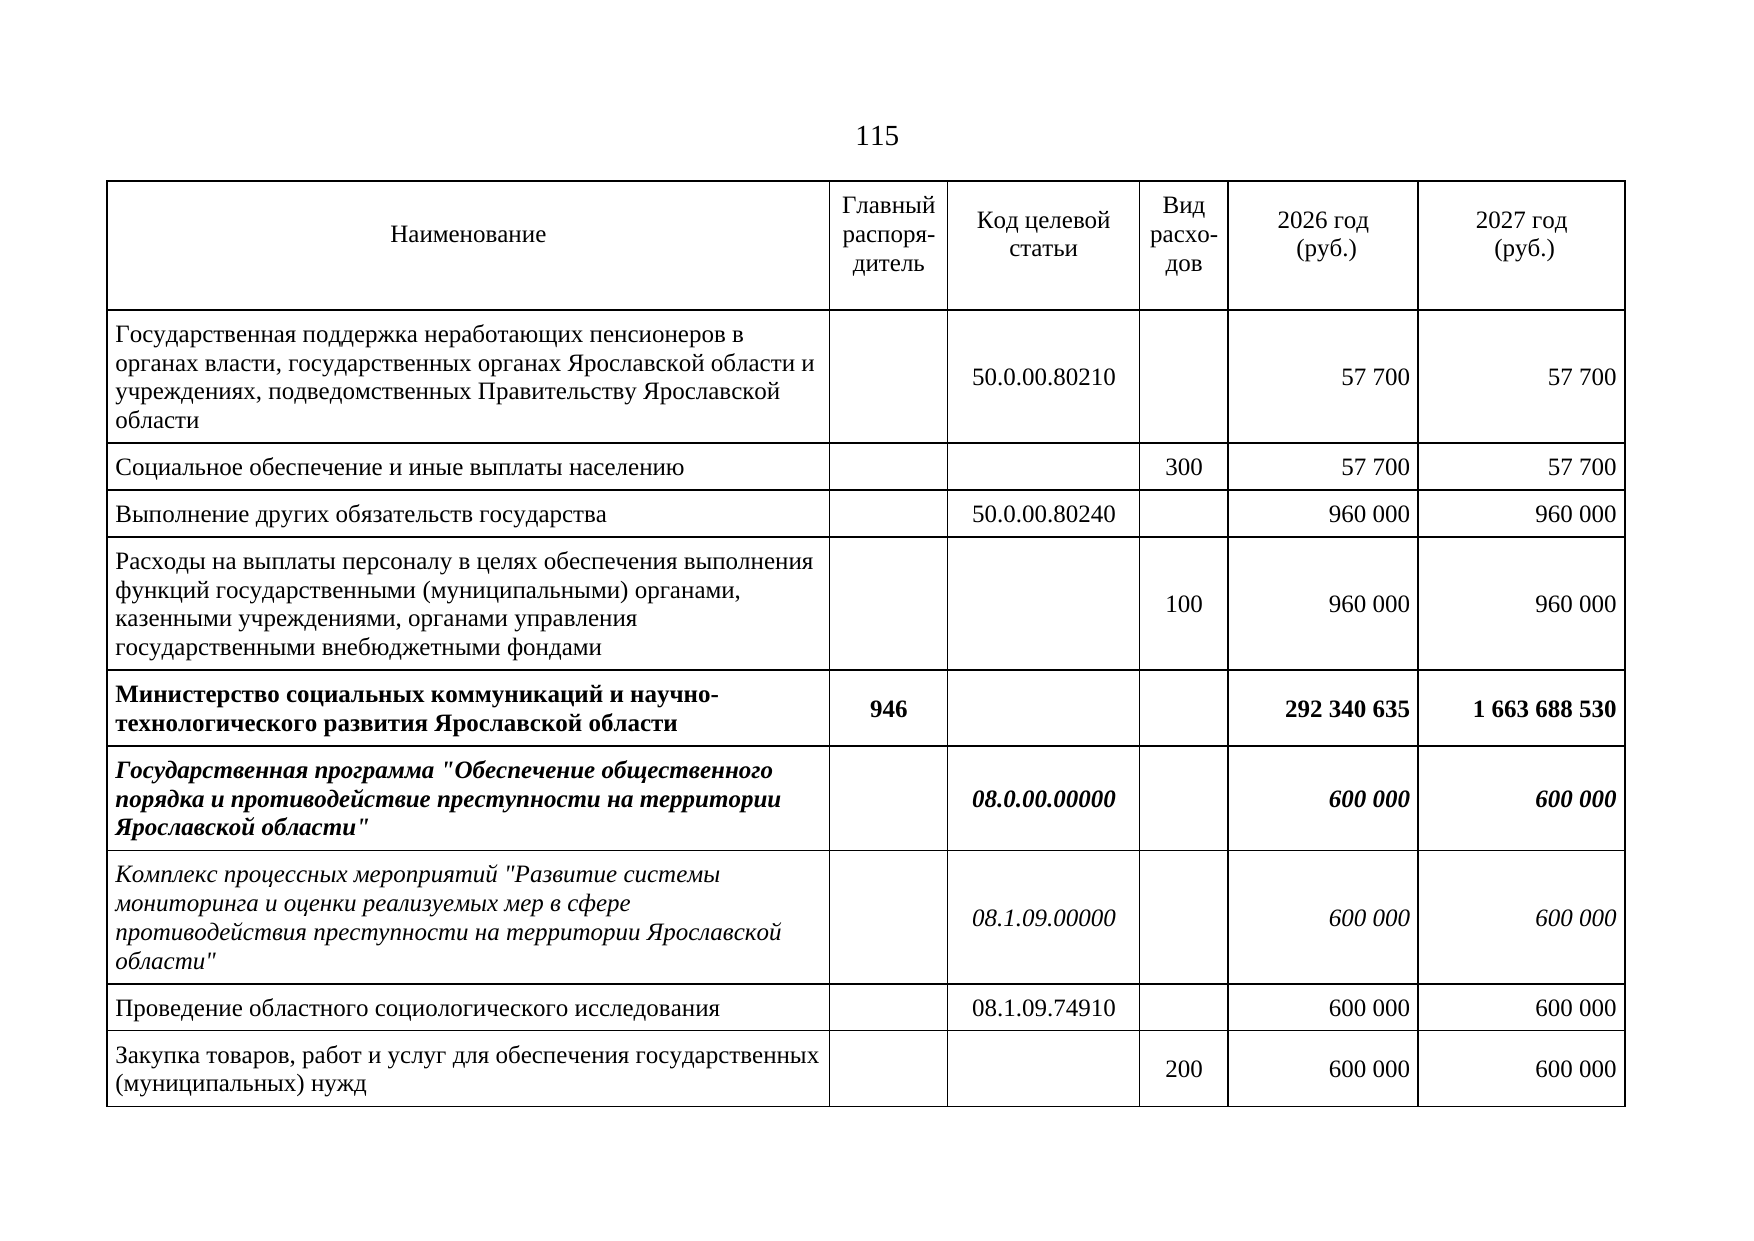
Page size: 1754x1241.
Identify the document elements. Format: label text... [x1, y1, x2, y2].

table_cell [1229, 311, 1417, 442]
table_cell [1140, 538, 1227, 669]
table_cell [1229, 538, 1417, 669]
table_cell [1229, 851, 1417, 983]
table_header Главный распоря-дитель [830, 182, 947, 309]
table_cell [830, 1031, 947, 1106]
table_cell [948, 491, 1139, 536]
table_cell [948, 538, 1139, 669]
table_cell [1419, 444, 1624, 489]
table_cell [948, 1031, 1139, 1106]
table_header Наименование [108, 182, 829, 309]
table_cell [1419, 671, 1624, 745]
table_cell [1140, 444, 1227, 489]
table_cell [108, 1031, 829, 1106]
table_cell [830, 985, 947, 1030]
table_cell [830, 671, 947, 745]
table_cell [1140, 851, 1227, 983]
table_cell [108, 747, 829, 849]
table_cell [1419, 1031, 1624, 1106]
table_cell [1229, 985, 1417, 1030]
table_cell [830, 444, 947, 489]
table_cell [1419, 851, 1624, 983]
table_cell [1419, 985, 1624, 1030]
table_header Вид расхо-дов [1140, 182, 1227, 309]
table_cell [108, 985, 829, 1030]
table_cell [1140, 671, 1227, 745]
table_header Код целевой статьи [948, 182, 1139, 309]
table_header 2027 год (руб.) [1419, 182, 1624, 309]
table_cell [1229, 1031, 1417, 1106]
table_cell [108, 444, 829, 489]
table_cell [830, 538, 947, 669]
table_header 2026 год (руб.) [1229, 182, 1417, 309]
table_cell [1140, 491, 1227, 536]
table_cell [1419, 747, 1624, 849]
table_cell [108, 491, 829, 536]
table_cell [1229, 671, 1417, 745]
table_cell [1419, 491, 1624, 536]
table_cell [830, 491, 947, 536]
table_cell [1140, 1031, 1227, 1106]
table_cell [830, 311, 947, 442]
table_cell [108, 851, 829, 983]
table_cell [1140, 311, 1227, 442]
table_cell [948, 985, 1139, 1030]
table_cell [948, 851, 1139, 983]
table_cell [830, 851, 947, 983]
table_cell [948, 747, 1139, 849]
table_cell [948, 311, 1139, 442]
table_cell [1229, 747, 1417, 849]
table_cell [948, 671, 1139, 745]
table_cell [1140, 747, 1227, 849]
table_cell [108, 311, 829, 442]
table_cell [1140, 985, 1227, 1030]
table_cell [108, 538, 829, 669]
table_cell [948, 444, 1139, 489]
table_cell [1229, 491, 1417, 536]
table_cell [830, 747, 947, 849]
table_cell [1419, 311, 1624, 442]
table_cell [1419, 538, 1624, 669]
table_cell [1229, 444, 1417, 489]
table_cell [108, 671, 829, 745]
